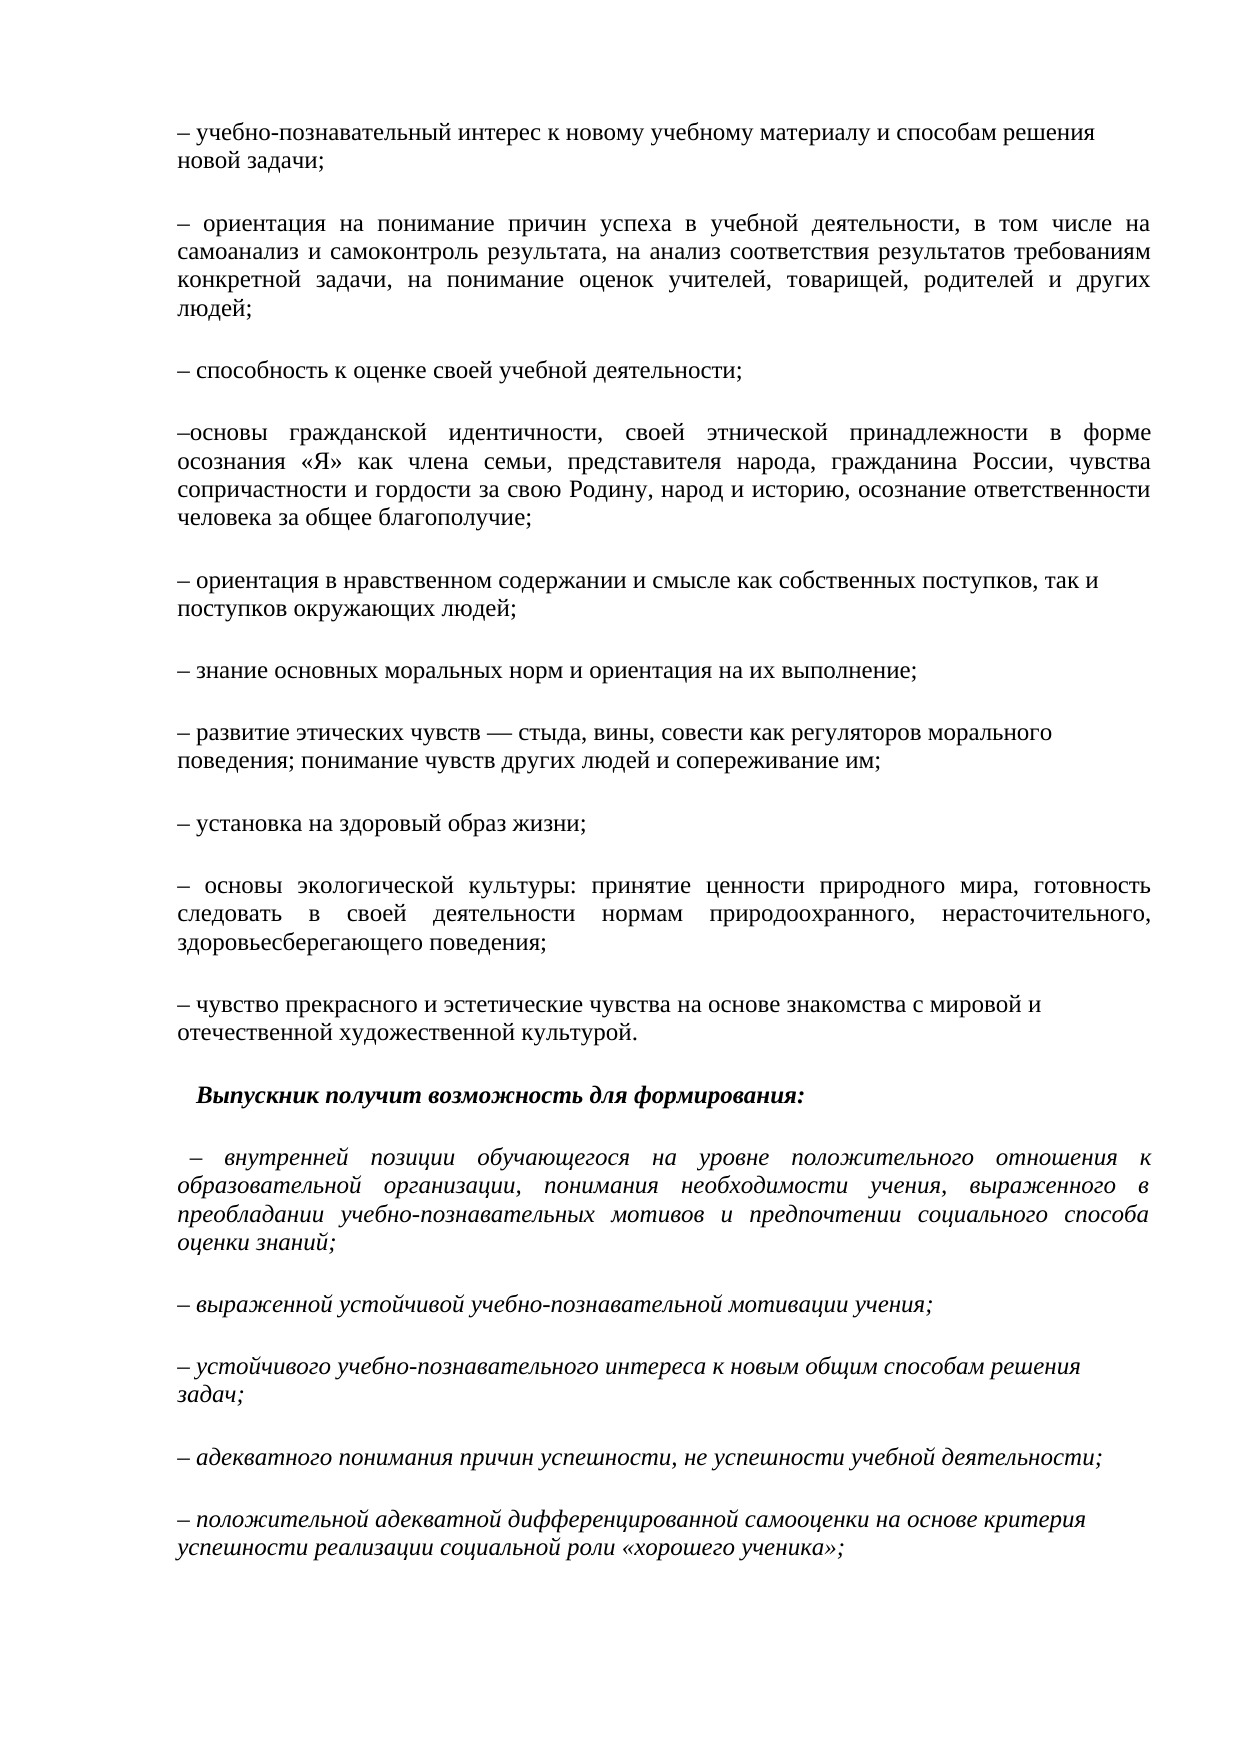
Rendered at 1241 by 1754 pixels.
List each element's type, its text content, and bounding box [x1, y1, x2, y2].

text – знание основных моральных норм и ориентация на их выполнение; [177, 655, 1152, 684]
text – развитие этических чувств — стыда, вины, совести как регуляторов морального поведения; понимание чувств других людей и сопереживание им; [177, 718, 1152, 774]
text – ориентация в нравственном содержании и смысле как собственных поступков, так и поступков окружающих людей; [177, 566, 1150, 622]
text – положительной адекватной дифференцированной самооценки на основе критерия успешности реализации социальной роли «хорошего ученика»; [177, 1505, 1152, 1561]
text –основы гражданской идентичности, своей этнической принадлежности в форме осознания «Я» как члена семьи, представителя народа, гражданина России, чувства сопричастности и гордости за свою Родину, народ и историю, осознание ответственности человека за общее благополучие; [177, 418, 1152, 531]
text – ориентация на понимание причин успеха в учебной деятельности, в том числе на самоанализ и самоконтроль результата, на анализ соответствия результатов требованиям конкретной задачи, на понимание оценок учителей, товарищей, родителей и других людей; [177, 209, 1152, 321]
text – адекватного понимания причин успешности, не успешности учебной деятельности; [177, 1442, 1152, 1470]
text – внутренней позиции обучающегося на уровне положительного отношения к образовательной организации, понимания необходимости учения, выраженного в преобладании учебно-познавательных мотивов и предпочтении социального способа оценки знаний; [177, 1143, 1152, 1256]
text – учебно-познавательный интерес к новому учебному материалу и способам решения новой задачи; [177, 118, 1152, 174]
text Выпускник получит возможность для формирования: [196, 1080, 1152, 1109]
text – установка на здоровый образ жизни; [177, 808, 1152, 836]
text – основы экологической культуры: принятие ценности природного мира, готовность следовать в своей деятельности нормам природоохранного, нерасточительного, здоровьесберегающего поведения; [177, 871, 1152, 956]
text – чувство прекрасного и эстетические чувства на основе знакомства с мировой и отечественной художественной культурой. [177, 990, 1152, 1046]
text – устойчивого учебно-познавательного интереса к новым общим способам решения задач; [177, 1352, 1152, 1408]
text – выраженной устойчивой учебно-познавательной мотивации учения; [177, 1289, 1152, 1318]
text – способность к оценке своей учебной деятельности; [177, 355, 1152, 384]
